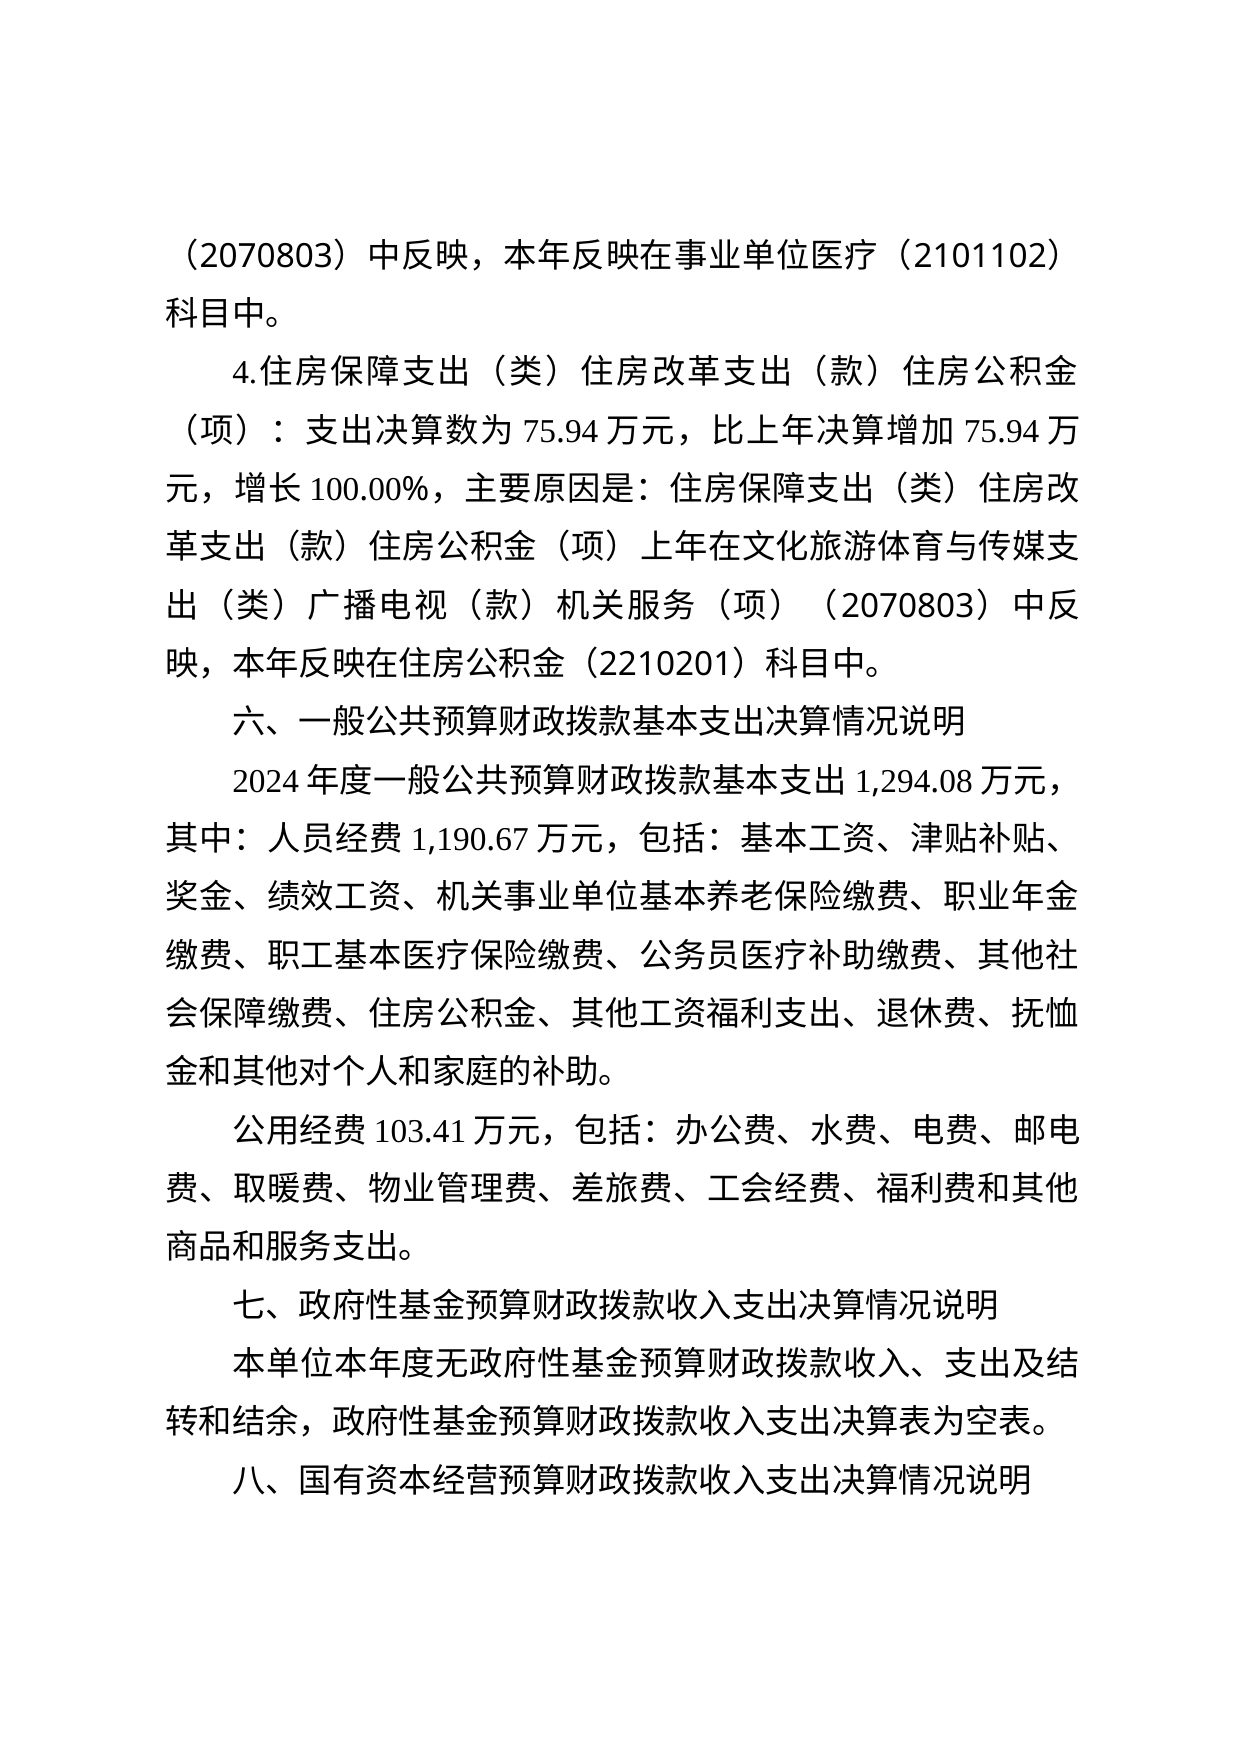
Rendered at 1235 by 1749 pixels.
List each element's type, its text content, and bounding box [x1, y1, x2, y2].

text 公用经费103.41万元，包括：办公费、水费、电费、邮电费、取暖费、物业管理费、差旅费、工会经费、福利费和其他商品和服务支出。 [165, 1093, 1081, 1268]
text 2024年度一般公共预算财政拨款基本支出1,294.08万元，其中：人员经费1,190.67万元，包括：基本工资、津贴补贴、奖金、绩效工资、机关事业单位基本养老保险缴费、职业年金缴费、职工基本医疗保险缴费、公务员医疗补助缴费、其他社会保障缴费、住房公积金、其他工资福利支出、退休费、抚恤金和其他对个人和家庭的补助。 [165, 743, 1081, 1093]
text 八、国有资本经营预算财政拨款收入支出决算情况说明 [165, 1443, 1081, 1502]
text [165, 218, 1081, 335]
text 4.住房保障支出（类）住房改革支出（款）住房公积金（项）：支出决算数为75.94万元，比上年决算增加75.94万元，增长100.00%，主要原因是：住房保障支出（类）住房改革支出（款）住房公积金（项）上年在文化旅游体育与传媒支出（类）广播电视（款）机关服务（项）（2070803）中反映，本年反映在住房公积金（2210201）科目中。 [165, 335, 1081, 685]
text 本单位本年度无政府性基金预算财政拨款收入、支出及结转和结余，政府性基金预算财政拨款收入支出决算表为空表。 [165, 1327, 1081, 1443]
text 七、政府性基金预算财政拨款收入支出决算情况说明 [165, 1268, 1081, 1327]
text 六、一般公共预算财政拨款基本支出决算情况说明 [165, 685, 1081, 743]
